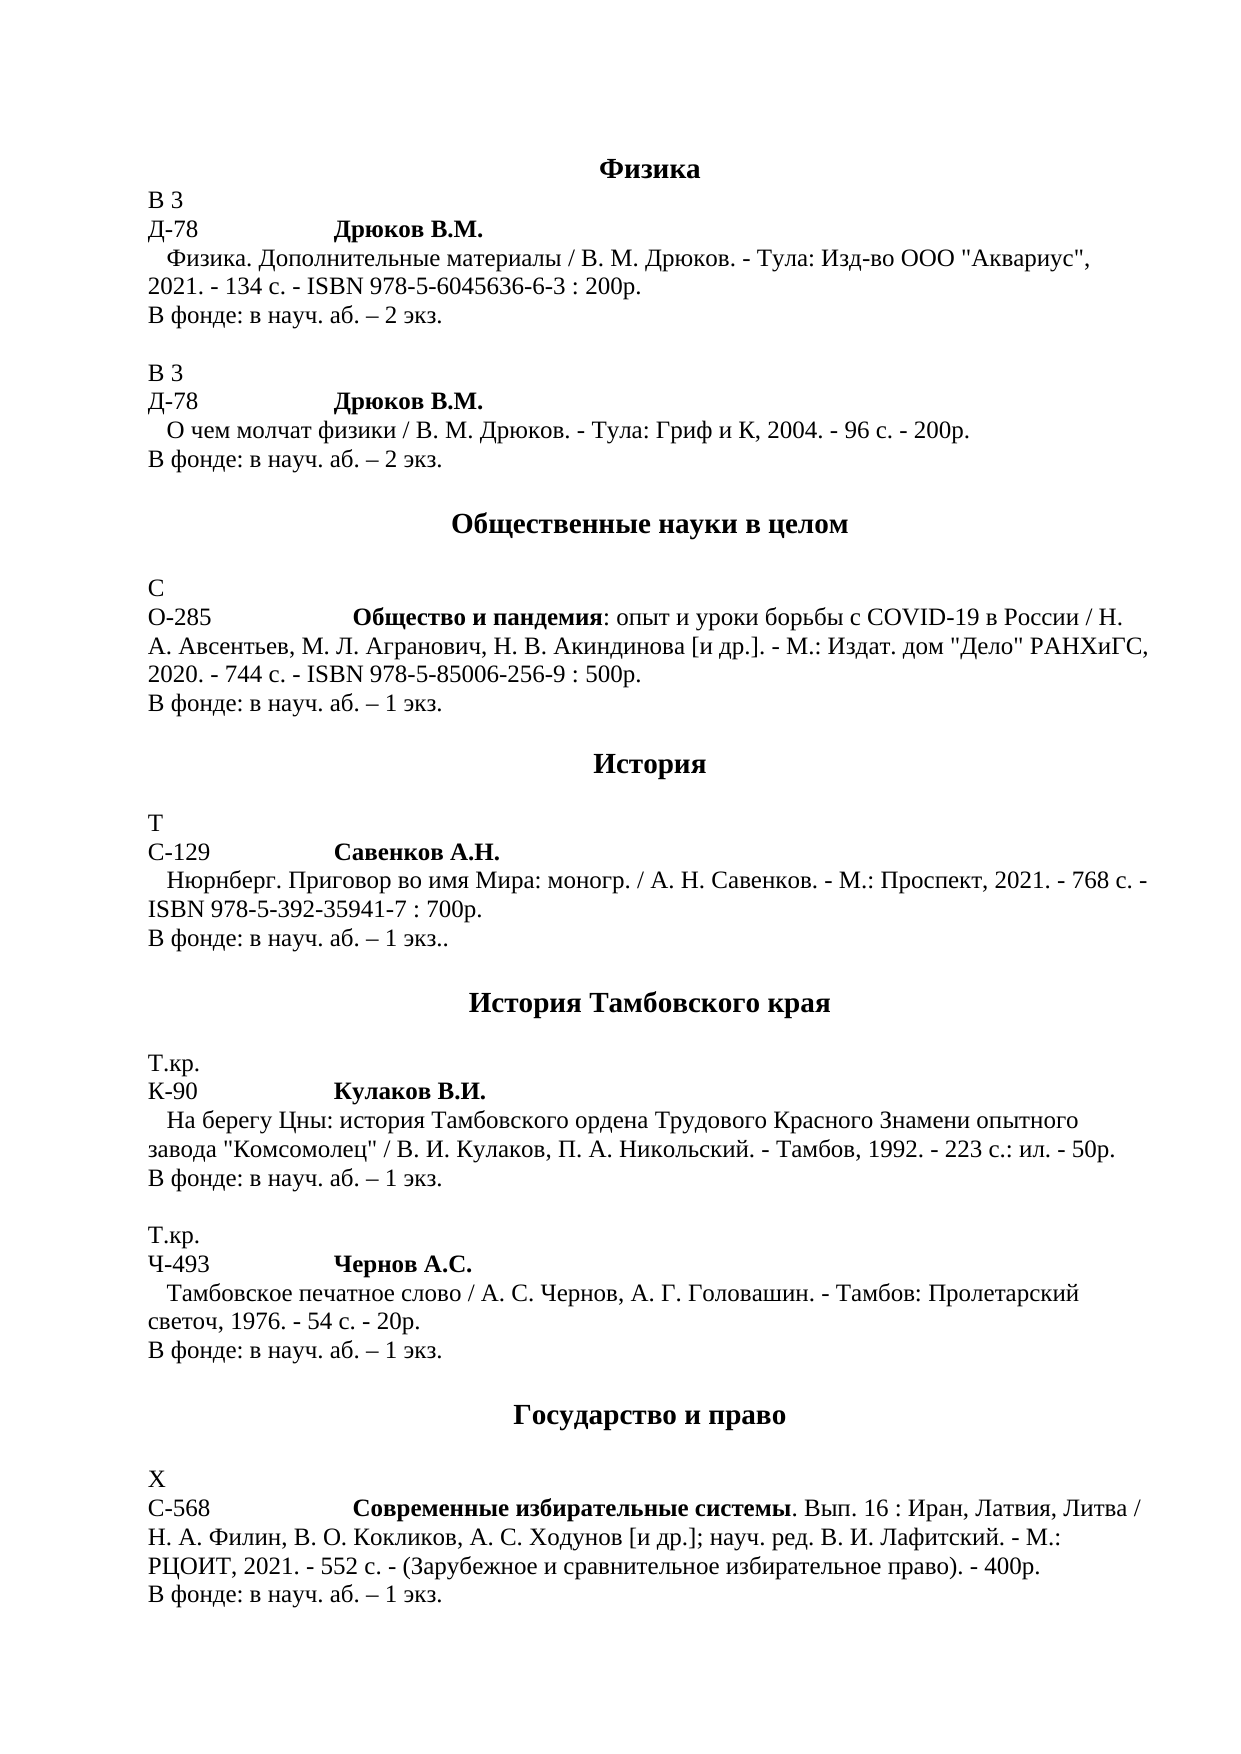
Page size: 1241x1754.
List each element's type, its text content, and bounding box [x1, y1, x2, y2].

text Х С-568 Современные избирательные системы. Вып. 16 : Иран, Латвия, Литва / Н. А. Филин, В. О. Кокликов, А. С. Ходунов [и др.]; науч. ред. В. И. Лафитский. - М.: РЦОИТ, 2021. - 552 с. - (Зарубежное и сравнительное избирательное право). - 400р. В фонде: в науч. аб. – 1 экз. [148, 1464, 1152, 1608]
text Общественные науки в целом [148, 506, 1152, 540]
text История Тамбовского края [148, 985, 1152, 1019]
text В 3 Д-78 Дрюков В.М. О чем молчат физики / В. М. Дрюков. - Тула: Гриф и К, 2004. - 96 с. - 200р. В фонде: в науч. аб. – 2 экз. [148, 358, 1152, 473]
text Физика [148, 152, 1152, 185]
text Т.кр. К-90 Кулаков В.И. На берегу Цны: история Тамбовского ордена Трудового Красного Знамени опытного завода "Комсомолец" / В. И. Кулаков, П. А. Никольский. - Тамбов, 1992. - 223 с.: ил. - 50р. В фонде: в науч. аб. – 1 экз. [148, 1048, 1152, 1191]
text История [148, 746, 1152, 779]
text Государство и право [148, 1397, 1152, 1431]
text Т.кр. Ч-493 Чернов А.С. Тамбовское печатное слово / А. С. Чернов, А. Г. Головашин. - Тамбов: Пролетарский светоч, 1976. - 54 с. - 20р. В фонде: в науч. аб. – 1 экз. [148, 1220, 1152, 1364]
text С О-285 Общество и пандемия: опыт и уроки борьбы с COVID-19 в России / Н. А. Авсентьев, М. Л. Агранович, Н. В. Акиндинова [и др.]. - М.: Издат. дом "Дело" РАНХиГС, 2020. - 744 с. - ISBN 978-5-85006-256-9 : 500р. В фонде: в науч. аб. – 1 экз. [148, 573, 1152, 717]
text Т С-129 Савенков А.Н. Нюрнберг. Приговор во имя Мира: моногр. / А. Н. Савенков. - М.: Проспект, 2021. - 768 с. - ISBN 978-5-392-35941-7 : 700р. В фонде: в науч. аб. – 1 экз.. [148, 808, 1152, 952]
text В 3 Д-78 Дрюков В.М. Физика. Дополнительные материалы / В. М. Дрюков. - Тула: Изд-во ООО "Аквариус", 2021. - 134 с. - ISBN 978-5-6045636-6-3 : 200р. В фонде: в науч. аб. – 2 экз. [148, 185, 1152, 329]
